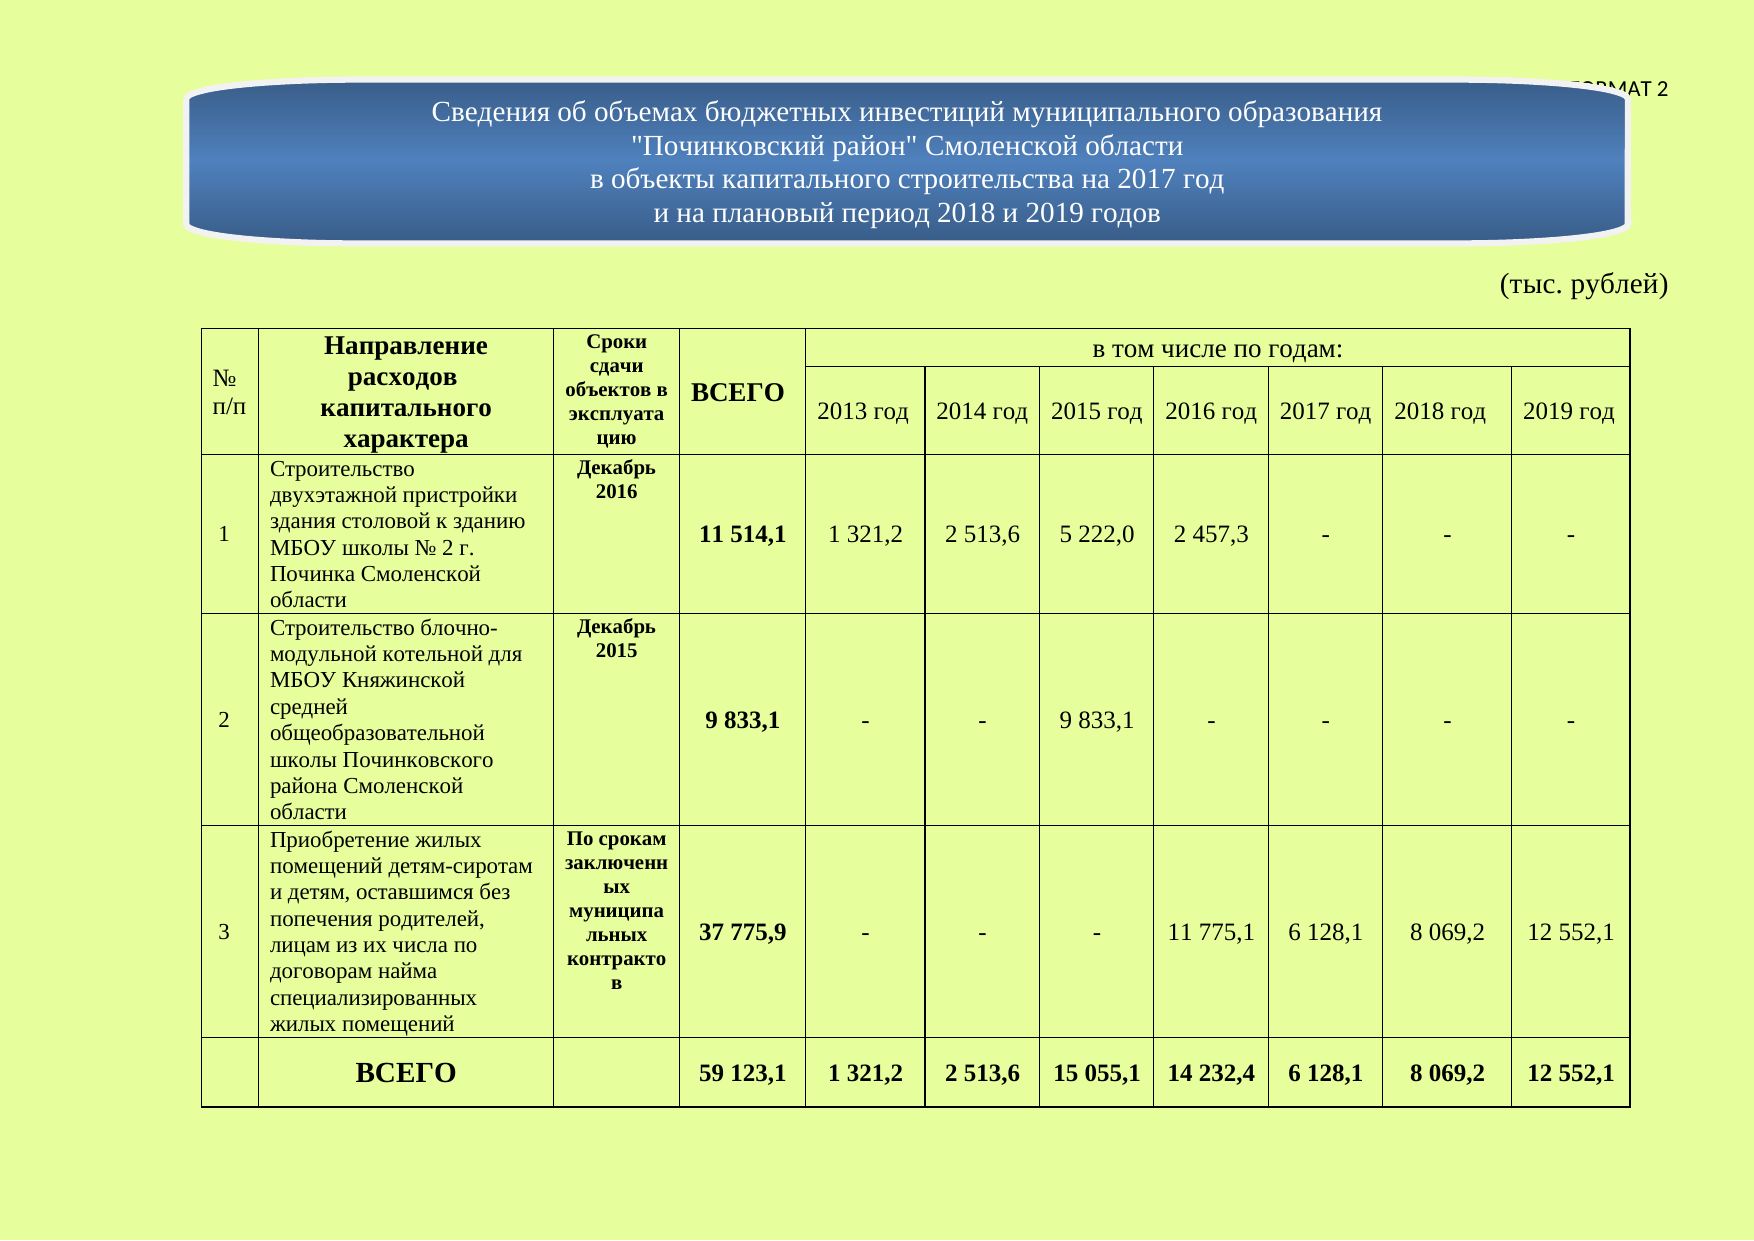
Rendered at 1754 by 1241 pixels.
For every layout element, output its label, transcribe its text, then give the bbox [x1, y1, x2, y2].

table_cell 14 232,4 [1154, 1038, 1268, 1106]
table_cell - [1512, 455, 1629, 613]
table_cell 2013 год [806, 367, 924, 454]
text (тыс. рублей) [162, 267, 1668, 300]
table_header Направление расходов капитального характера [259, 329, 553, 454]
table_cell 3 [202, 826, 258, 1037]
table_cell По срокам заключенных муниципальных контрактов [554, 826, 679, 1037]
table_cell - [1383, 455, 1511, 613]
table_cell Декабрь 2015 [554, 614, 679, 825]
table_cell 2019 год [1512, 367, 1629, 454]
table_cell 5 222,0 [1040, 455, 1153, 613]
table_header в том числе по годам: [806, 329, 1629, 366]
table_cell Декабрь 2016 [554, 455, 679, 613]
table_cell - [1512, 614, 1629, 825]
table_cell - [926, 826, 1039, 1037]
table_cell - [1383, 614, 1511, 825]
table_cell 6 128,1 [1269, 1038, 1382, 1106]
table_cell 2014 год [926, 367, 1039, 454]
table_cell ВСЕГО [259, 1038, 553, 1106]
table_cell Приобретение жилых помещений детям-сиротам и детям, оставшимся без попечения родителей, лицам из их числа по договорам найма специализированных жилых помещений [259, 826, 553, 1037]
table_cell - [806, 614, 924, 825]
table_cell - [1154, 614, 1268, 825]
table_cell 2018 год [1383, 367, 1511, 454]
table_cell 9 833,1 [680, 614, 805, 825]
table_cell 2 513,6 [926, 455, 1039, 613]
table_cell - [806, 826, 924, 1037]
table_cell - [1269, 455, 1382, 613]
table_cell 2016 год [1154, 367, 1268, 454]
table_cell - [1269, 614, 1382, 825]
table_cell [202, 1038, 258, 1106]
table_cell 1 321,2 [806, 455, 924, 613]
table_cell 2015 год [1040, 367, 1153, 454]
table_cell 12 552,1 [1512, 826, 1629, 1037]
table_cell 2017 год [1269, 367, 1382, 454]
table_cell - [1040, 826, 1153, 1037]
table_cell 8 069,2 [1383, 826, 1511, 1037]
table_cell Строительство двухэтажной пристройки здания столовой к зданию МБОУ школы № 2 г. Починка Смоленской области [259, 455, 553, 613]
table_cell 11 775,1 [1154, 826, 1268, 1037]
table_cell 8 069,2 [1383, 1038, 1511, 1106]
table_cell 1 [202, 455, 258, 613]
table_cell [554, 1038, 679, 1106]
table_cell 37 775,9 [680, 826, 805, 1037]
table_cell 1 321,2 [806, 1038, 924, 1106]
table_cell 11 514,1 [680, 455, 805, 613]
table_header Сроки сдачи объектов в эксплуатацию [554, 329, 679, 454]
table_cell 15 055,1 [1040, 1038, 1153, 1106]
table_cell 9 833,1 [1040, 614, 1153, 825]
table_header № п/п [202, 329, 258, 454]
table_cell - [926, 614, 1039, 825]
table_cell 6 128,1 [1269, 826, 1382, 1037]
table_header ВСЕГО [680, 329, 805, 454]
table_cell 2 457,3 [1154, 455, 1268, 613]
table_cell 2 [202, 614, 258, 825]
table_cell 12 552,1 [1512, 1038, 1629, 1106]
table_cell 59 123,1 [680, 1038, 805, 1106]
table_cell 2 513,6 [926, 1038, 1039, 1106]
table_cell Строительство блочно- модульной котельной для МБОУ Княжинской средней общеобразовательной школы Починковского района Смоленской области [259, 614, 553, 825]
